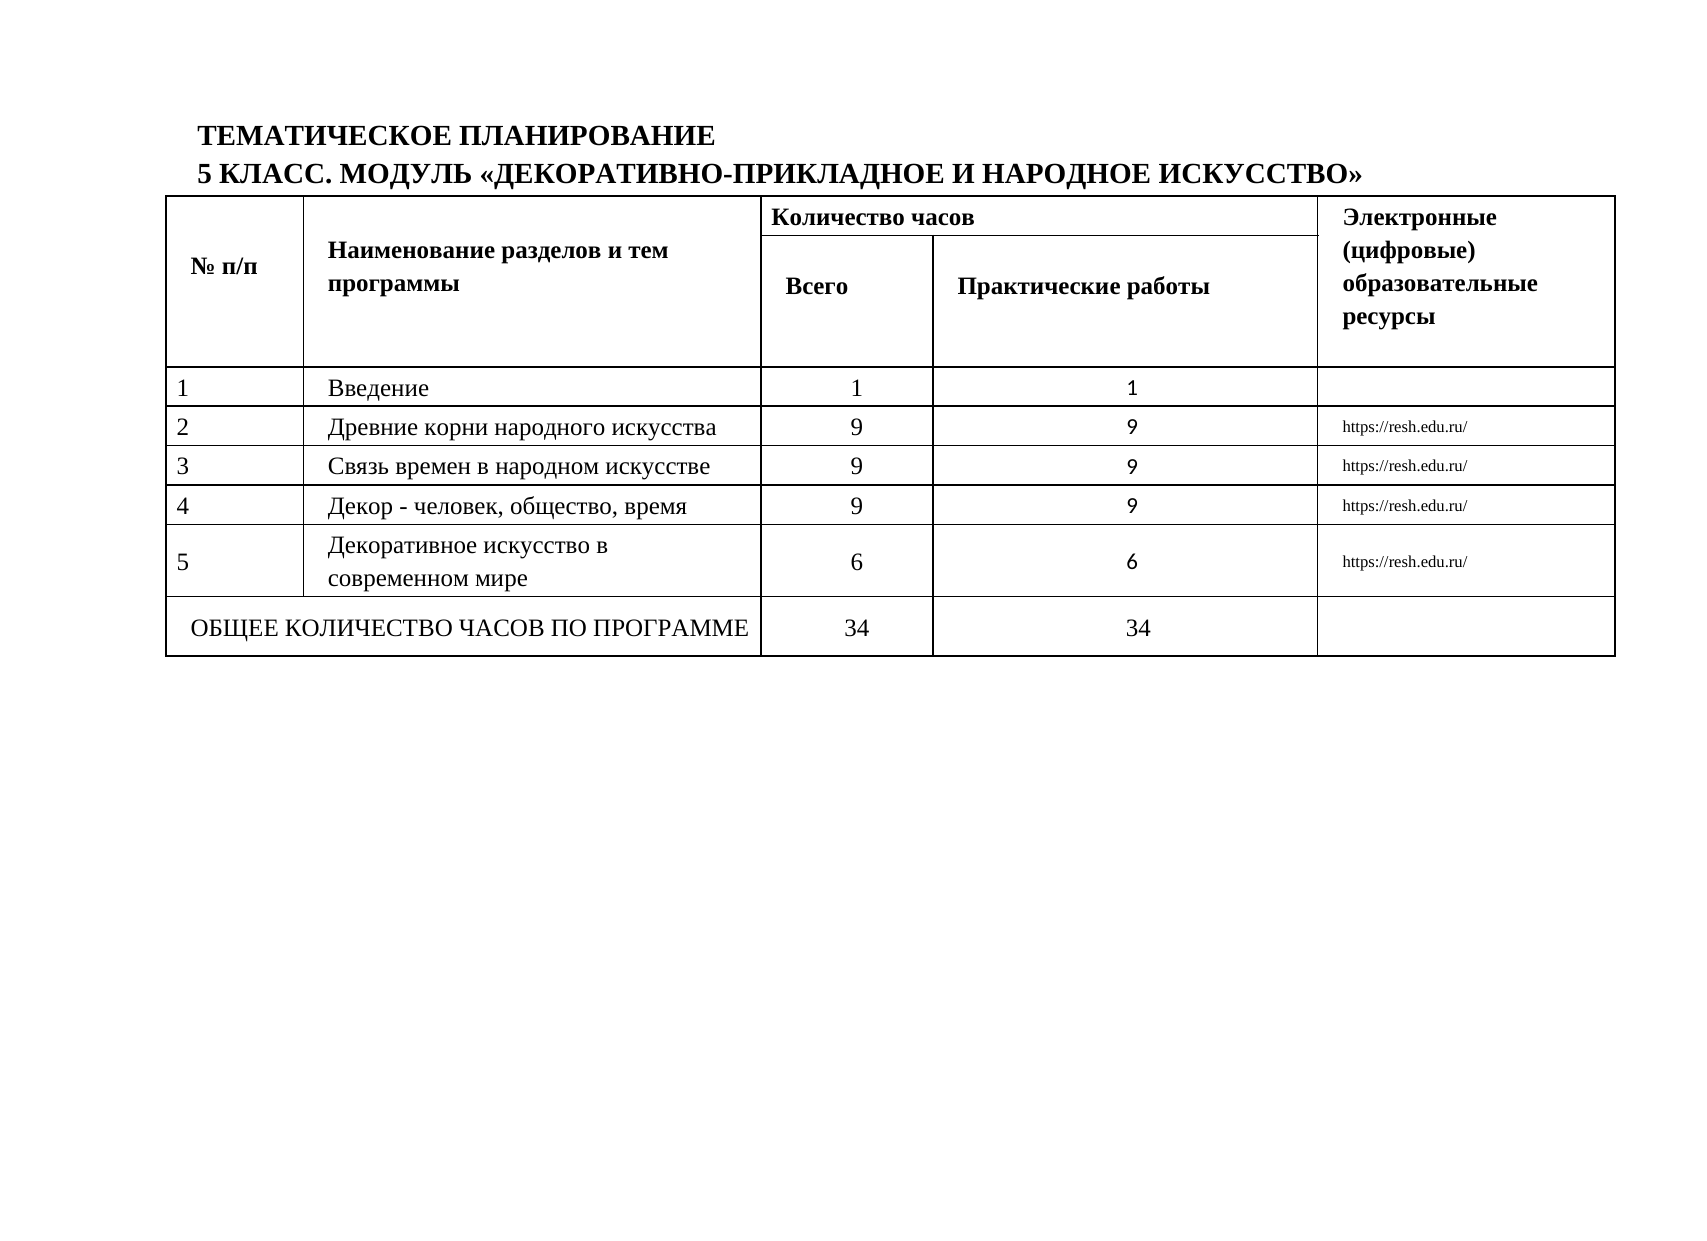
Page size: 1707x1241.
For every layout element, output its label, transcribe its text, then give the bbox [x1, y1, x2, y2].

table_cell 9 [762, 486, 932, 523]
table_cell https://resh.edu.ru/ [1318, 446, 1614, 484]
table_header № п/п [167, 197, 303, 366]
table_cell 9 [934, 486, 1317, 523]
table_cell Всего [762, 236, 932, 366]
table_cell Декор - человек, общество, время [304, 486, 760, 523]
table_cell https://resh.edu.ru/ [1318, 525, 1614, 596]
text 5 КЛАСС. МОДУЛЬ «ДЕКОРАТИВНО-ПРИКЛАДНОЕ И НАРОДНОЕ ИСКУССТВО» [190, 157, 1618, 190]
table_cell 1 [762, 368, 932, 405]
table_cell 9 [762, 407, 932, 445]
table_header Количество часов [762, 197, 1317, 234]
table_cell 9 [762, 446, 932, 484]
table_cell 1 [167, 368, 303, 405]
table_cell [1318, 368, 1614, 405]
table_cell Практические работы [934, 236, 1317, 366]
table_cell 6 [762, 525, 932, 596]
table_cell Введение [304, 368, 760, 405]
table_header Электронные (цифровые) образовательные ресурсы [1318, 197, 1614, 366]
table_header Наименование разделов и тем программы [304, 197, 760, 366]
table_cell 9 [934, 446, 1317, 484]
table_cell 3 [167, 446, 303, 484]
table_cell https://resh.edu.ru/ [1318, 407, 1614, 445]
table_cell 2 [167, 407, 303, 445]
table_cell 34 [762, 597, 932, 655]
table_cell https://resh.edu.ru/ [1318, 486, 1614, 523]
text ТЕМАТИЧЕСКОЕ ПЛАНИРОВАНИЕ [190, 118, 1618, 152]
table_cell 5 [167, 525, 303, 596]
table_cell Связь времен в народном искусстве [304, 446, 760, 484]
table_cell 34 [934, 597, 1317, 655]
table_cell 4 [167, 486, 303, 523]
table_cell 6 [934, 525, 1317, 596]
table_cell [1318, 597, 1614, 655]
table_cell 1 [934, 368, 1317, 405]
table_cell 9 [934, 407, 1317, 445]
table_cell Декоративное искусство в современном мире [304, 525, 760, 596]
table_cell ОБЩЕЕ КОЛИЧЕСТВО ЧАСОВ ПО ПРОГРАММЕ [167, 597, 760, 655]
table_cell Древние корни народного искусства [304, 407, 760, 445]
